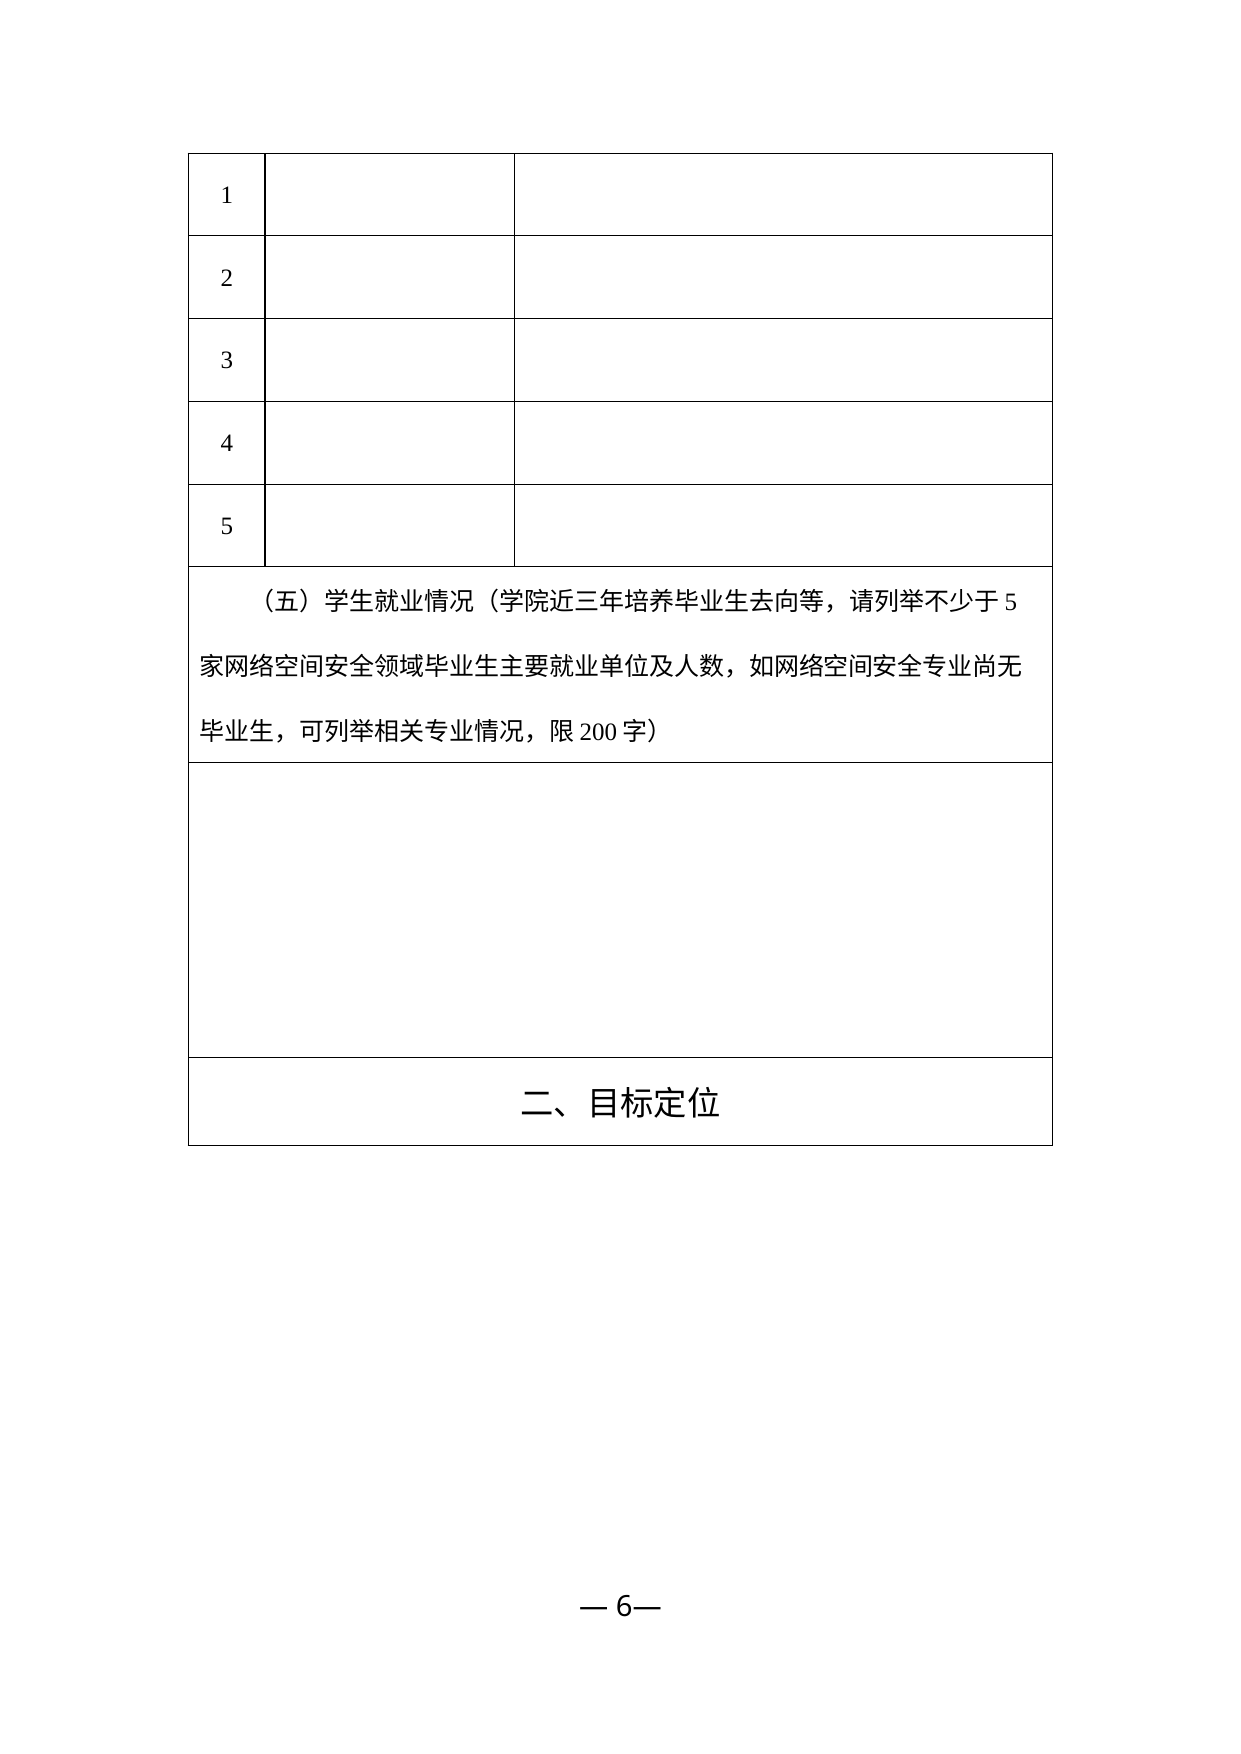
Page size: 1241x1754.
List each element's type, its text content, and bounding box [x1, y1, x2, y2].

table_cell （五）学生就业情况（学院近三年培养毕业生去向等，请列举不少于5家网络空间安全领域毕业生主要就业单位及人数，如网络空间安全专业尚无毕业生，可列举相关专业情况，限200字） [189, 567, 1052, 762]
table_cell 1 [189, 154, 264, 235]
table_cell [515, 402, 1052, 483]
table_cell [266, 402, 514, 483]
table_cell [189, 763, 1052, 1057]
table_cell [266, 319, 514, 401]
table_cell 3 [189, 319, 264, 401]
table_cell [515, 236, 1052, 318]
table_cell 5 [189, 485, 264, 566]
table_cell 二、目标定位 [189, 1058, 1052, 1145]
table_cell [515, 485, 1052, 566]
table_cell [515, 319, 1052, 401]
table_cell [266, 154, 514, 235]
table_cell [266, 485, 514, 566]
table_cell 4 [189, 402, 264, 483]
table_cell [266, 236, 514, 318]
table_cell [515, 154, 1052, 235]
table_cell 2 [189, 236, 264, 318]
